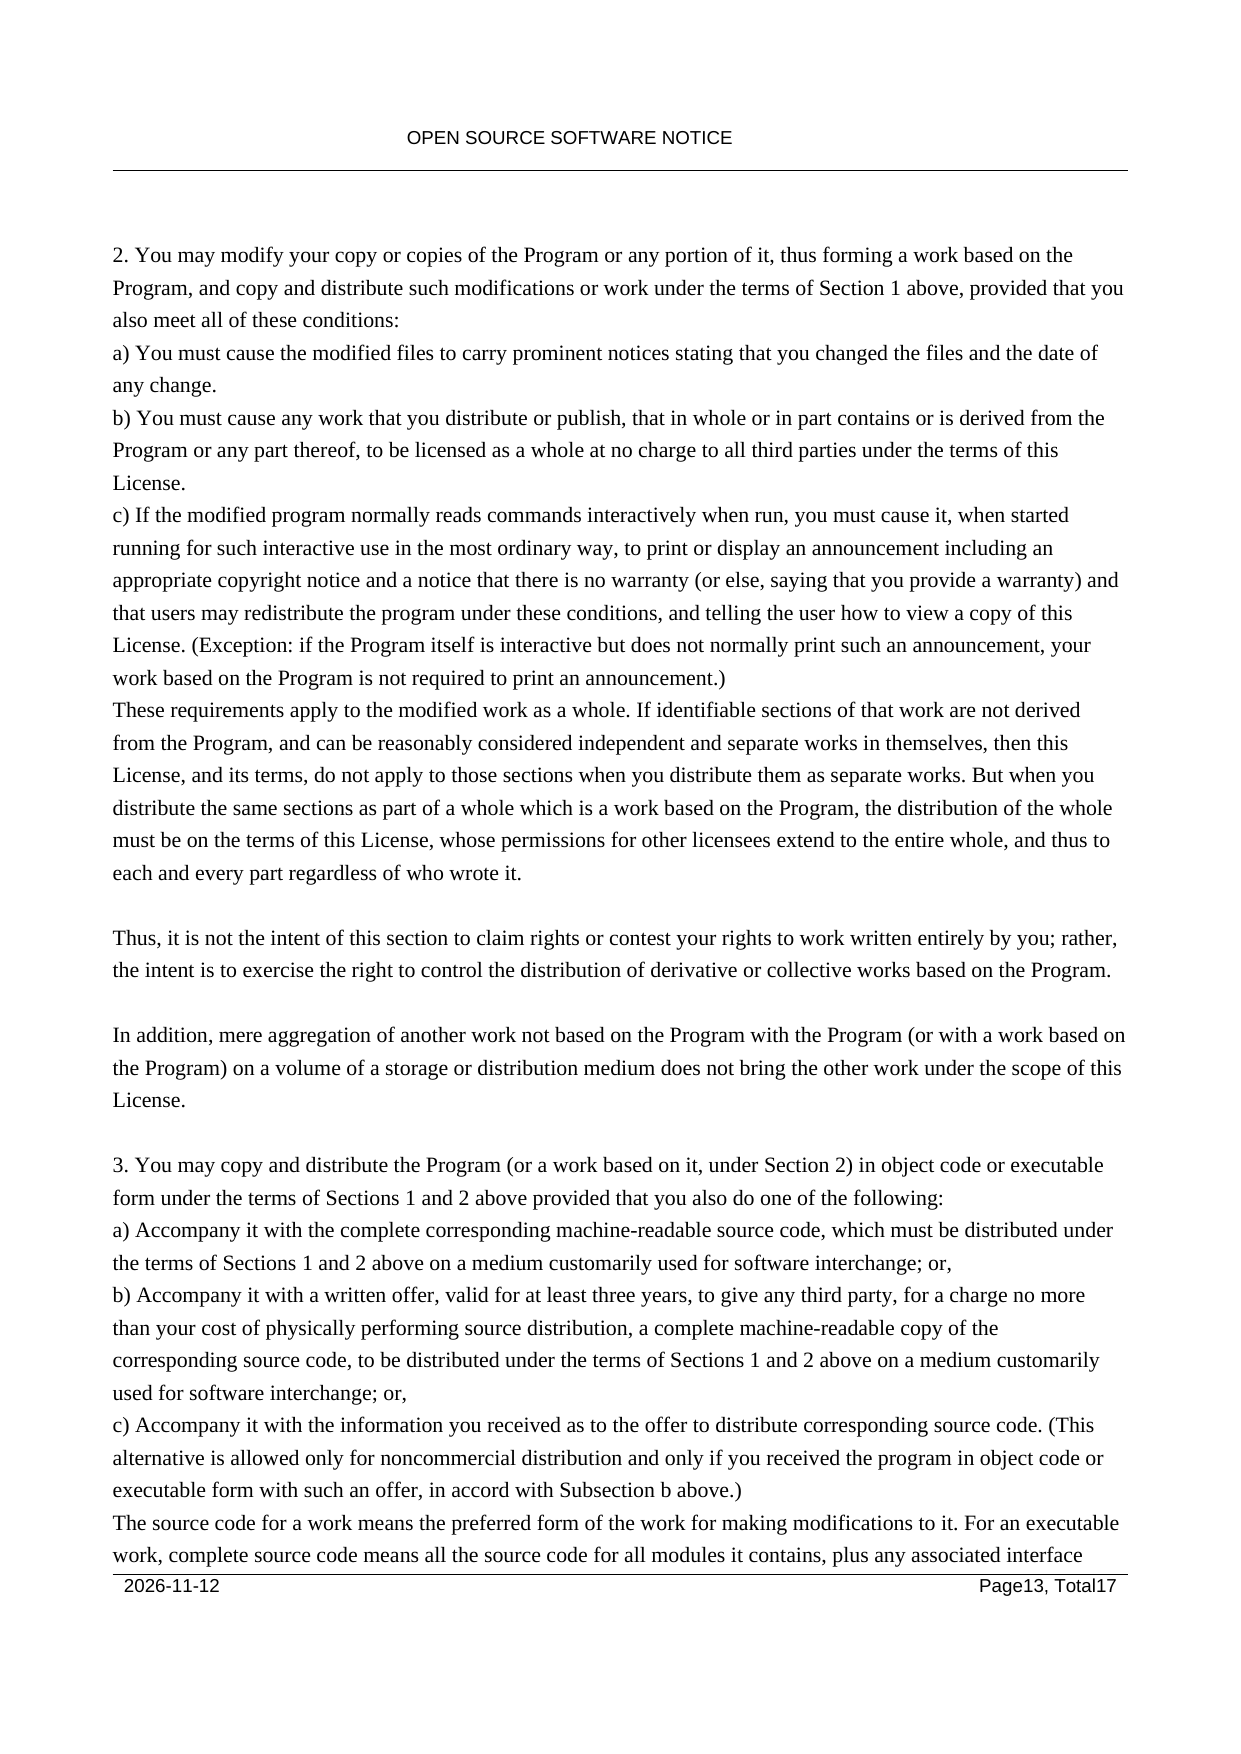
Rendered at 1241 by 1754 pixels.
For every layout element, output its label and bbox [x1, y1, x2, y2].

text [112, 206, 1128, 1571]
